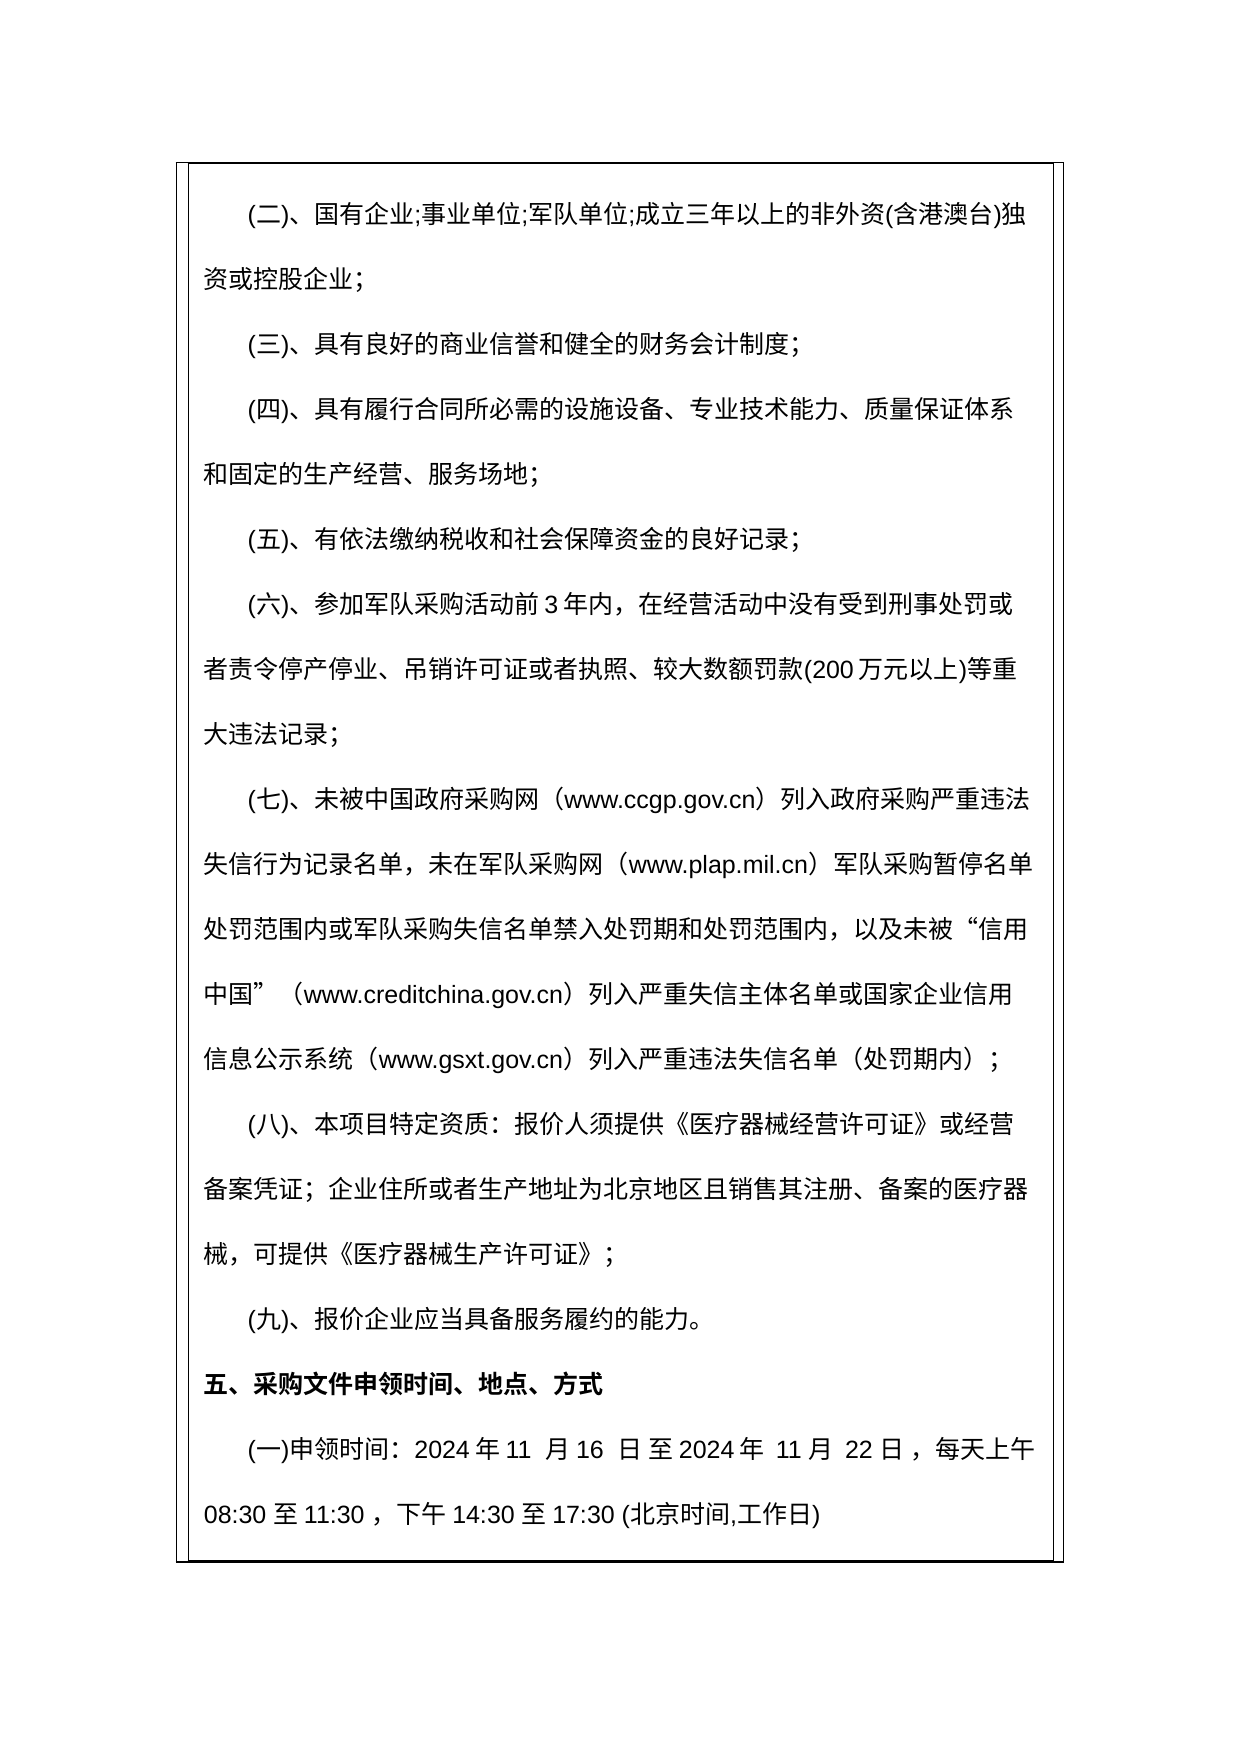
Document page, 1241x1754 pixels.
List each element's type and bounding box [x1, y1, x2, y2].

table_cell [1054, 163, 1063, 1561]
table_cell [189, 164, 1053, 1560]
table_cell [177, 163, 188, 1561]
